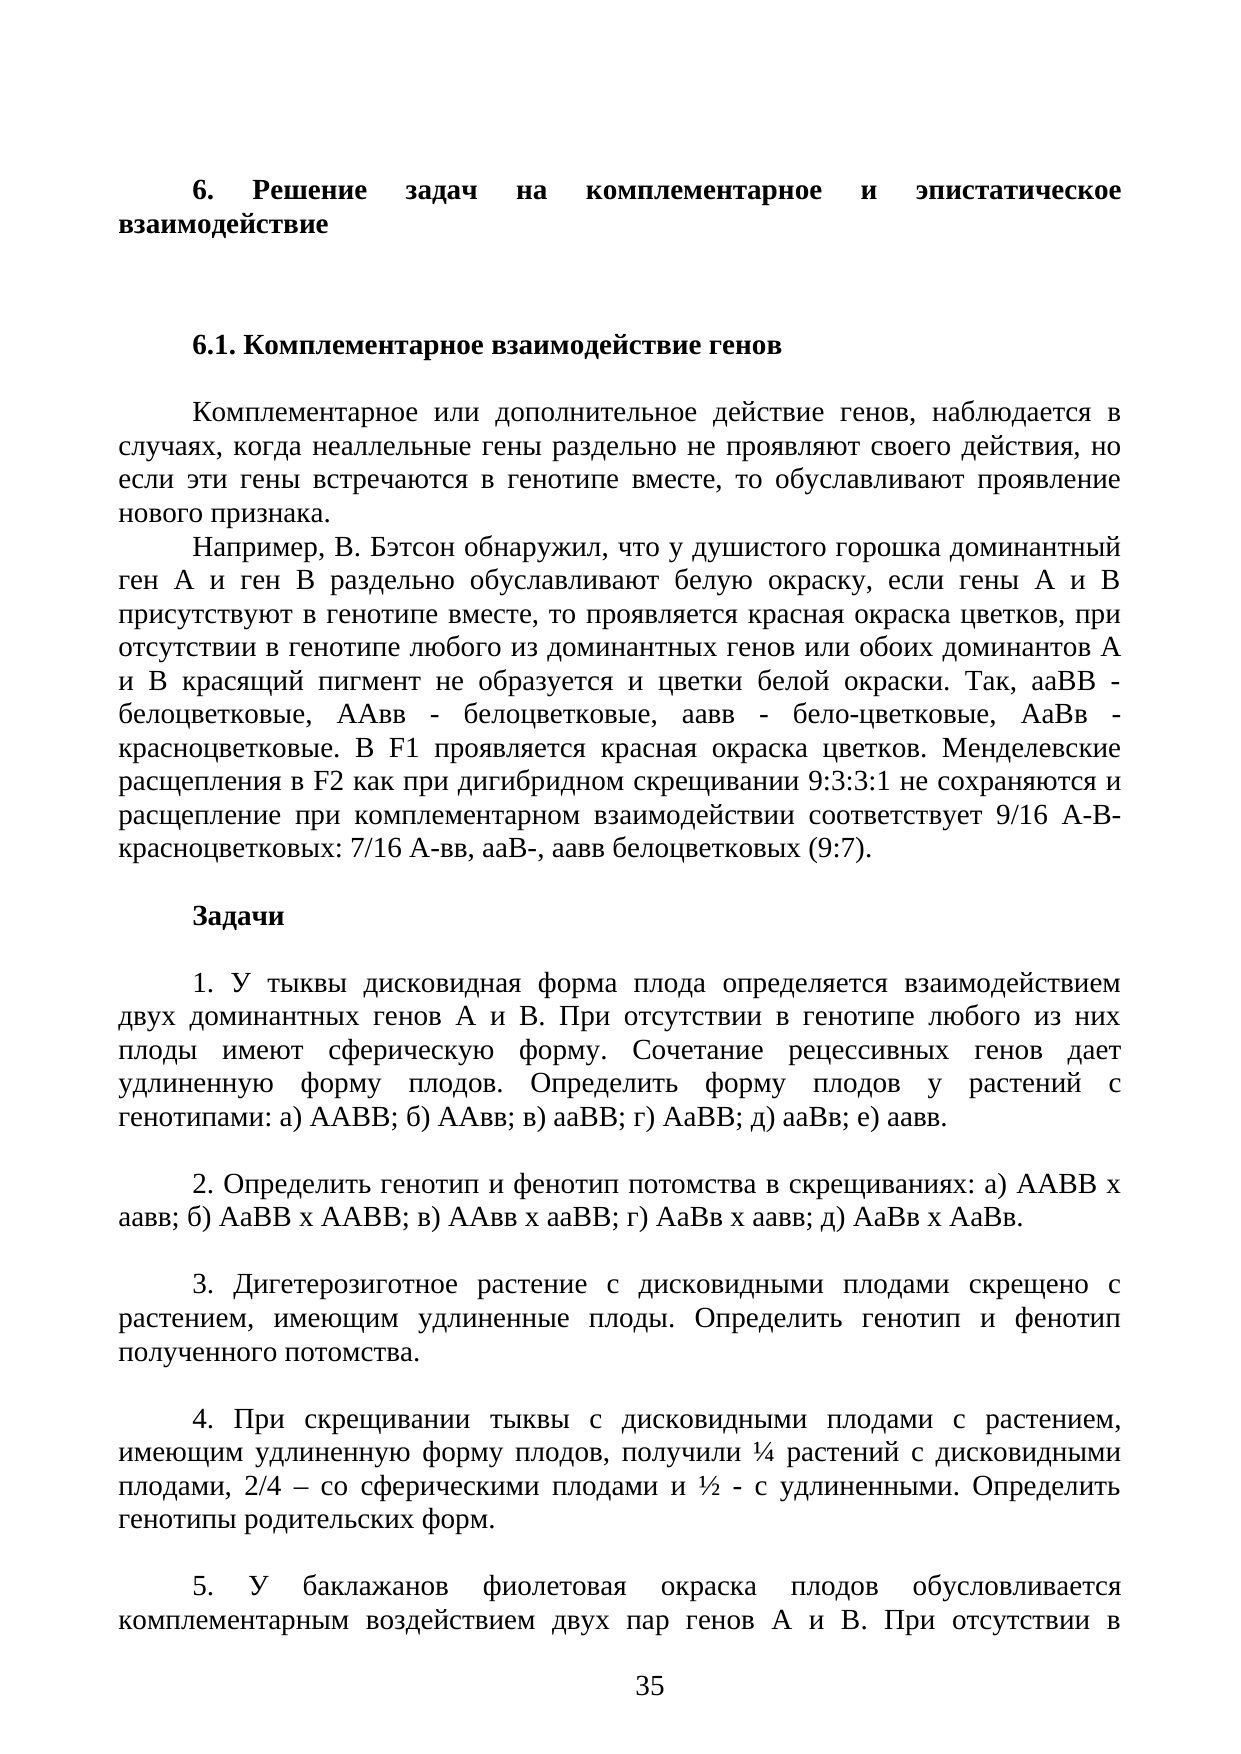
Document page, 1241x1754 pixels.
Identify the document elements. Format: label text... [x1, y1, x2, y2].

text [118, 1568, 1122, 1636]
subtitle 6. Решение задач на комплементарное и эпистатическое взаимодействие [118, 172, 1122, 239]
text 4. При скрещивании тыквы с дисковидными плодами с растением, имеющим удлиненную форму плодов, получили ¼ растений с дисковидными плодами, 2/4 – со сферическими плодами и ½ - с удлиненными. Определить генотипы родительских форм. [118, 1401, 1122, 1535]
text Например, В. Бэтсон обнаружил, что у душистого горошка доминантный ген А и ген В раздельно обуславливают белую окраску, если гены А и В присутствуют в генотипе вместе, то проявляется красная окраска цветков, при отсутствии в генотипе любого из доминантных генов или обоих доминантов А и В красящий пигмент не образуется и цветки белой окраски. Так, ааВВ - белоцветковые, ААвв - белоцветковые, аавв - бело-цветковые, АаВв - красноцветковые. В F1 проявляется красная окраска цветков. Менделевские расщепления в F2 как при дигибридном скрещивании 9:3:3:1 не сохраняются и расщепление при комплементарном взаимодействии соответствует 9/16 А-В-красноцветковых: 7/16 А-вв, ааВ-, аавв белоцветковых (9:7). [118, 529, 1122, 864]
text 3. Дигетерозиготное растение с дисковидными плодами скрещено с растением, имеющим удлиненные плоды. Определить генотип и фенотип полученного потомства. [118, 1267, 1122, 1367]
text Задачи [118, 898, 1122, 931]
text Комплементарное или дополнительное действие генов, наблюдается в случаях, когда неаллельные гены раздельно не проявляют своего действия, но если эти гены встречаются в генотипе вместе, то обуславливают проявление нового признака. [118, 394, 1122, 529]
subtitle 6.1. Комплементарное взаимодействие генов [118, 327, 1122, 361]
text 1. У тыквы дисковидная форма плода определяется взаимодействием двух доминантных генов А и В. При отсутствии в генотипе любого из них плоды имеют сферическую форму. Сочетание рецессивных генов дает удлиненную форму плодов. Определить форму плодов у растений с генотипами: а) ААВВ; б) ААвв; в) ааВВ; г) АаВВ; д) ааВв; е) аавв. [118, 965, 1122, 1132]
text 2. Определить генотип и фенотип потомства в скрещиваниях: а) ААВВ х аавв; б) АаВВ х ААВВ; в) ААвв х ааВВ; г) АаВв х аавв; д) АаВв х АаВв. [118, 1166, 1122, 1233]
